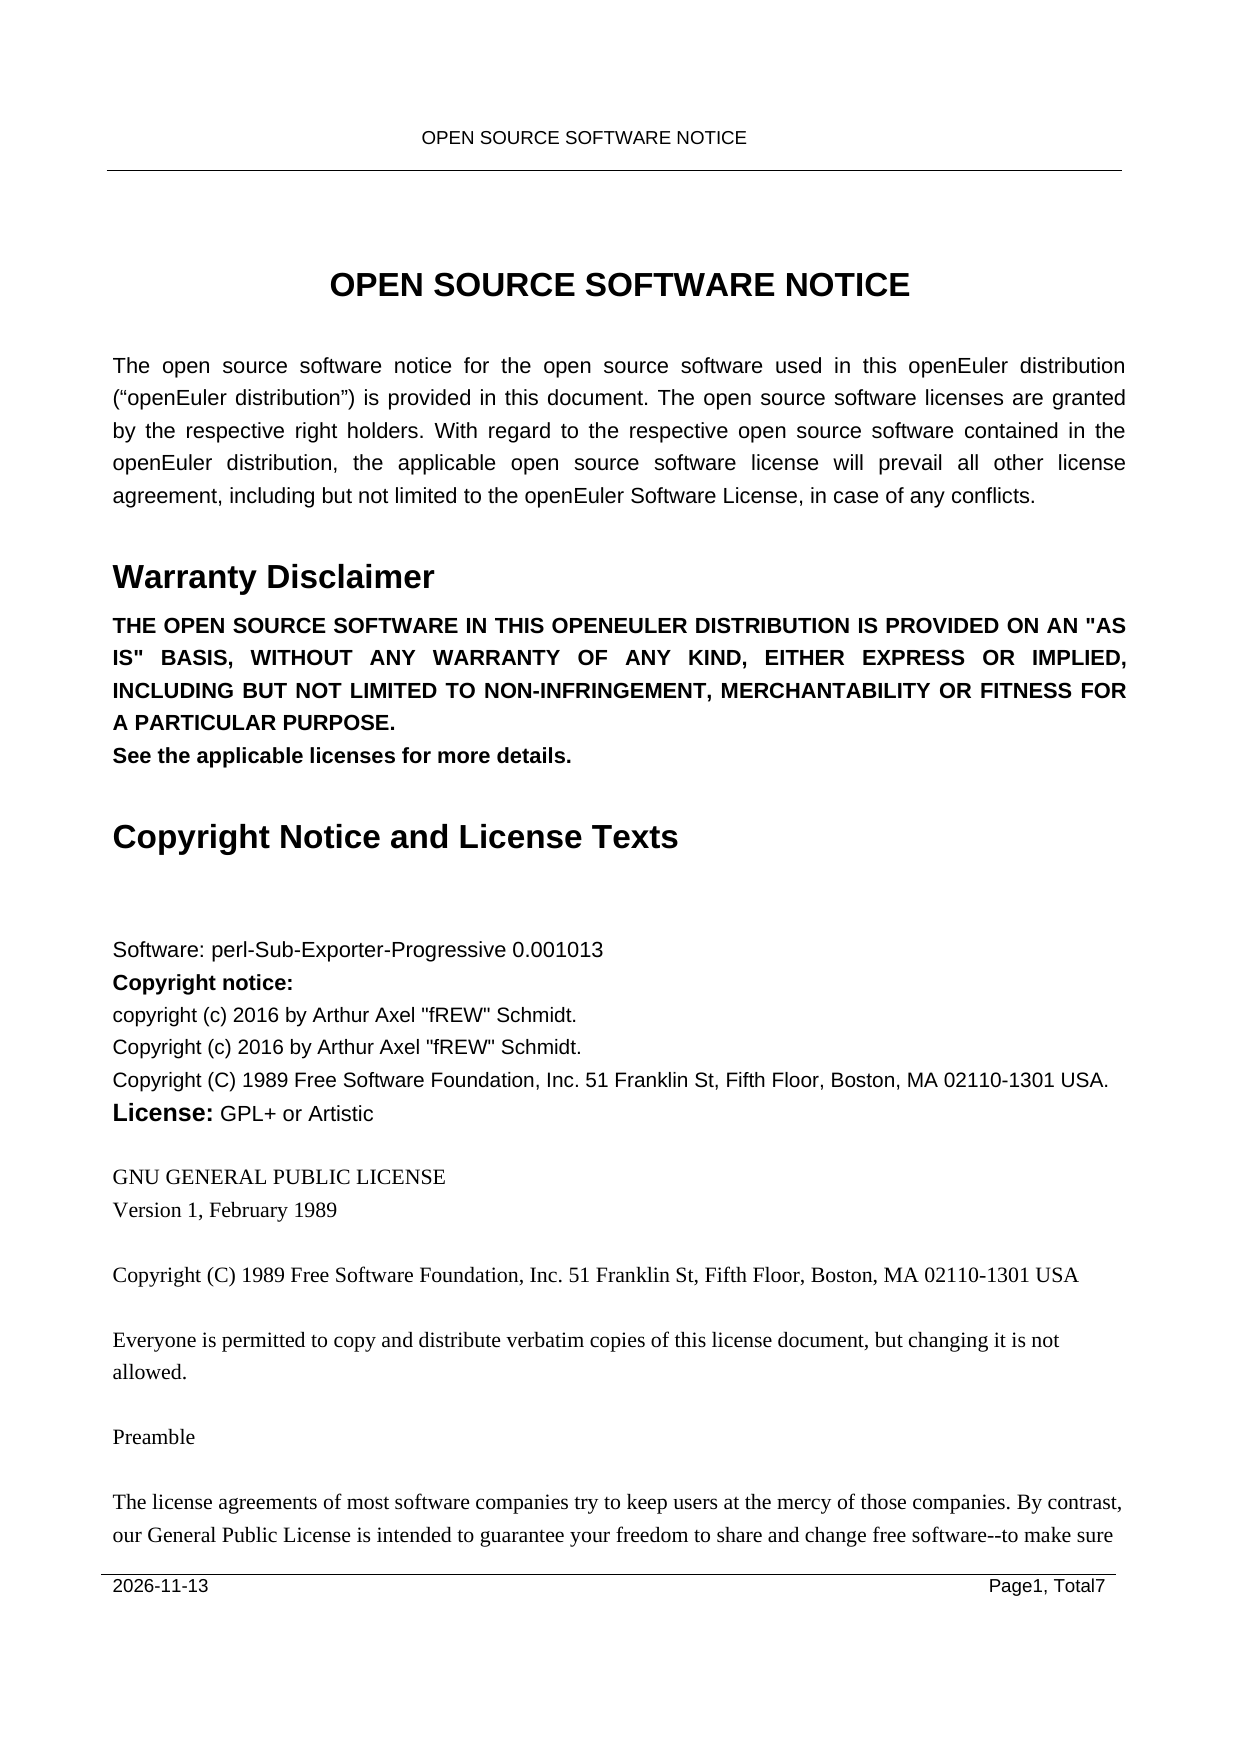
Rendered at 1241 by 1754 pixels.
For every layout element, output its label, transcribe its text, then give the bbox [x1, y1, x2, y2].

text THE OPEN SOURCE SOFTWARE IN THIS OPENEULER DISTRIBUTION IS PROVIDED ON AN "AS IS" BASIS, WITHOUT ANY WARRANTY OF ANY KIND, EITHER EXPRESS OR IMPLIED, INCLUDING BUT NOT LIMITED TO NON-INFRINGEMENT, MERCHANTABILITY OR FITNESS FOR A PARTICULAR PURPOSE. See the applicable licenses for more details. [112, 609, 1128, 771]
text The open source software notice for the open source software used in this openEuler distribution (“openEuler distribution”) is provided in this document. The open source software licenses are granted by the respective right holders. With regard to the respective open source software contained in the openEuler distribution, the applicable open source software license will prevail all other license agreement, including but not limited to the openEuler Software License, in case of any conflicts. [112, 349, 1128, 511]
text OPEN SOURCE SOFTWARE NOTICE [112, 251, 1128, 316]
text Copyright (c) 2016 by Arthur Axel "fREW" Schmidt. [112, 1031, 1128, 1063]
text Copyright (C) 1989 Free Software Foundation, Inc. 51 Franklin St, Fifth Floor, Boston, MA 02110-1301 USA. [112, 1063, 1128, 1096]
text Warranty Disclaimer [112, 544, 1128, 609]
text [112, 1096, 1128, 1551]
text Copyright Notice and License Texts [112, 804, 1128, 869]
text Software: perl-Sub-Exporter-Progressive 0.001013 [112, 933, 1128, 966]
text copyright (c) 2016 by Arthur Axel "fREW" Schmidt. [112, 998, 1128, 1031]
text Copyright notice: [112, 966, 1128, 998]
